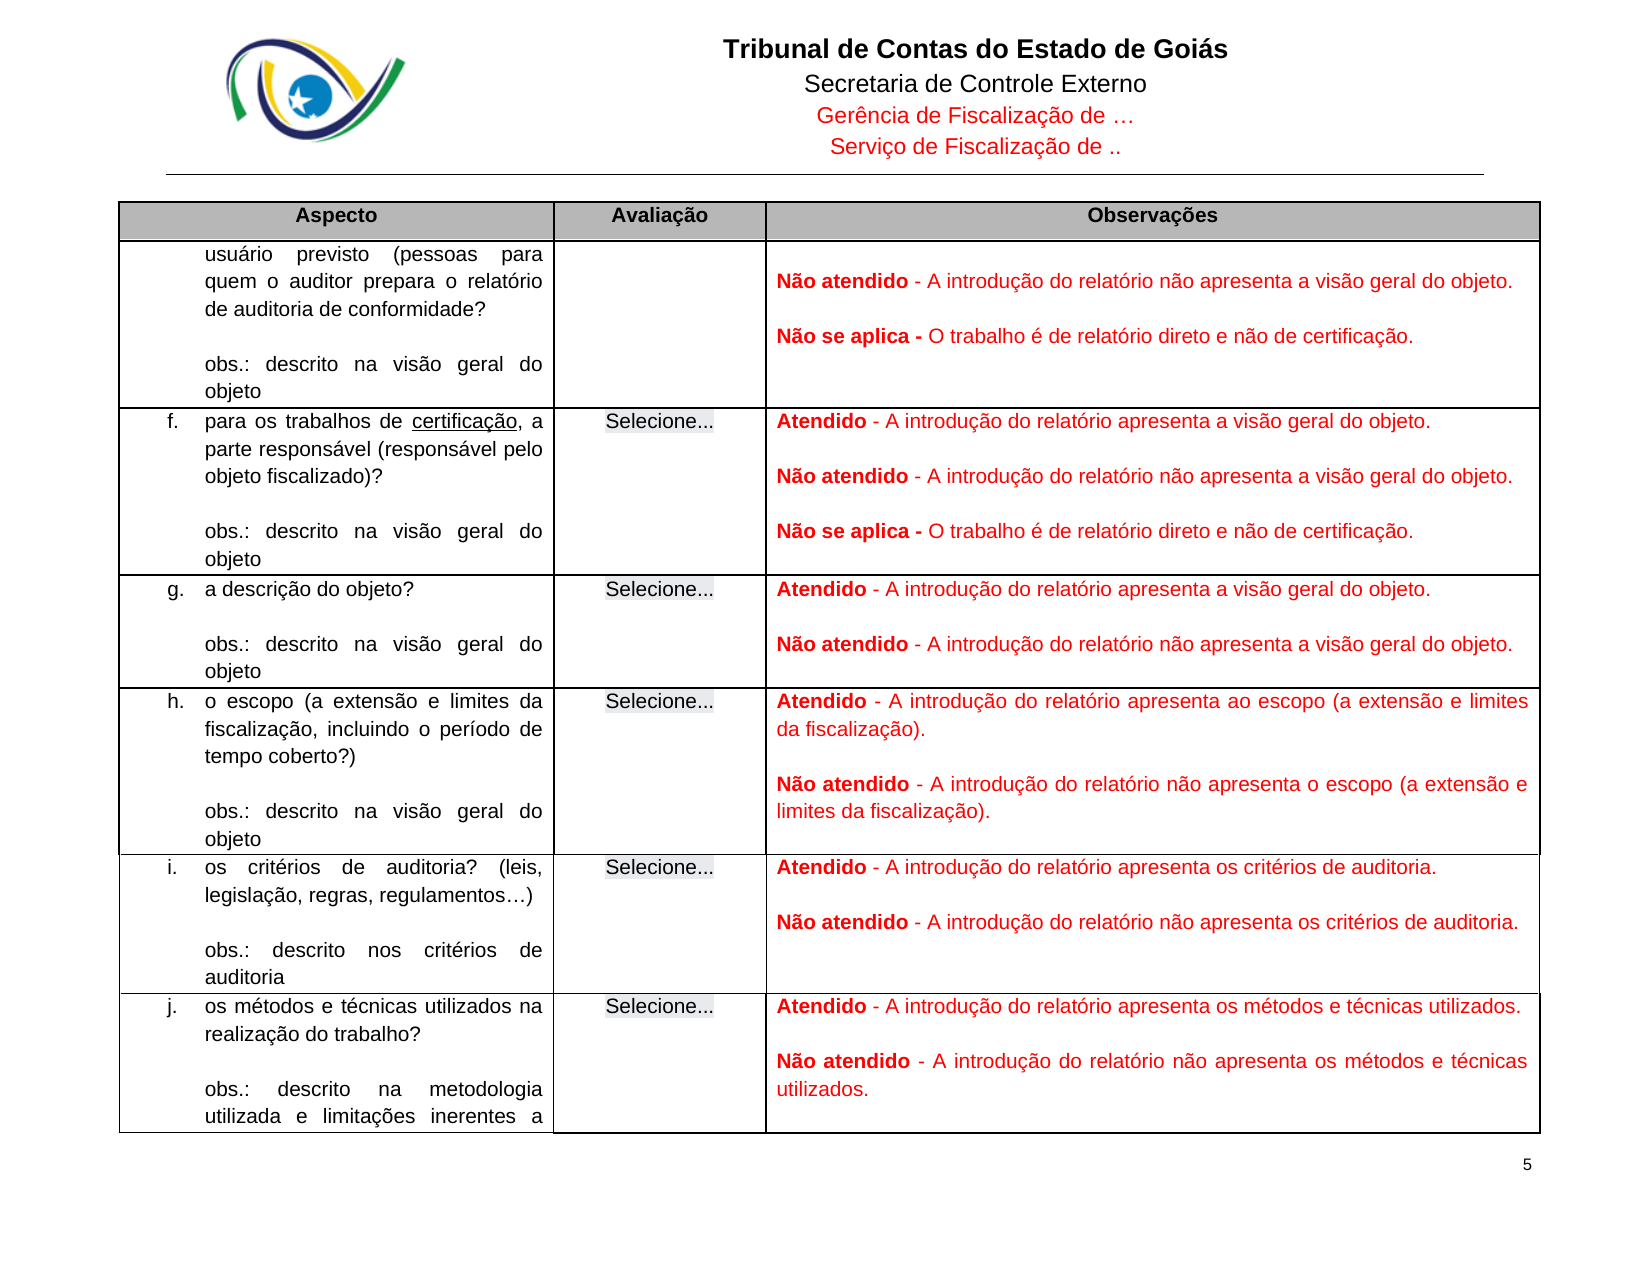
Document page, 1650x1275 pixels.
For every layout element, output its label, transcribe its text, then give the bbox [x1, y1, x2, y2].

table_cell Atendido - A introdução do relatório apresenta os critérios de auditoria. Não atendido - A introdução do relatório não apresenta os critérios de auditoria. [767, 854, 1539, 993]
table_cell [555, 689, 765, 854]
table_cell os métodos e técnicas utilizados na realização do trabalho? obs.: descrito na metodologia utilizada e limitações inerentes a auditoria [120, 994, 553, 1132]
table_cell [555, 576, 765, 687]
table_cell a descrição do objeto? obs.: descrito na visão geral do objeto [120, 576, 553, 687]
table_cell Atendido - A introdução do relatório apresenta ao escopo (a extensão e limites da fiscalização). Não atendido - A introdução do relatório não apresenta o escopo (a extensão e limites da fiscalização). [767, 689, 1539, 854]
table_header Observações [767, 203, 1539, 239]
table_cell [555, 409, 765, 574]
table_header Avaliação [555, 203, 765, 239]
table_header Aspecto [120, 203, 553, 239]
table_cell [555, 242, 765, 407]
table_cell o escopo (a extensão e limites da fiscalização, incluindo o período de tempo coberto?) obs.: descrito na visão geral do objeto [120, 689, 553, 854]
table_cell [554, 994, 765, 1132]
table_cell os critérios de auditoria? (leis, legislação, regras, regulamentos…) obs.: descrito nos critérios de auditoria [120, 855, 553, 993]
table_cell [554, 855, 766, 993]
table_cell para os trabalhos de certificação, a parte responsável (responsável pelo objeto fiscalizado)? obs.: descrito na visão geral do objeto [120, 409, 553, 574]
picture [219, 31, 411, 150]
table_cell Atendido - A introdução do relatório apresenta a visão geral do objeto. Não atendido - A introdução do relatório não apresenta a visão geral do objeto. [767, 576, 1539, 687]
